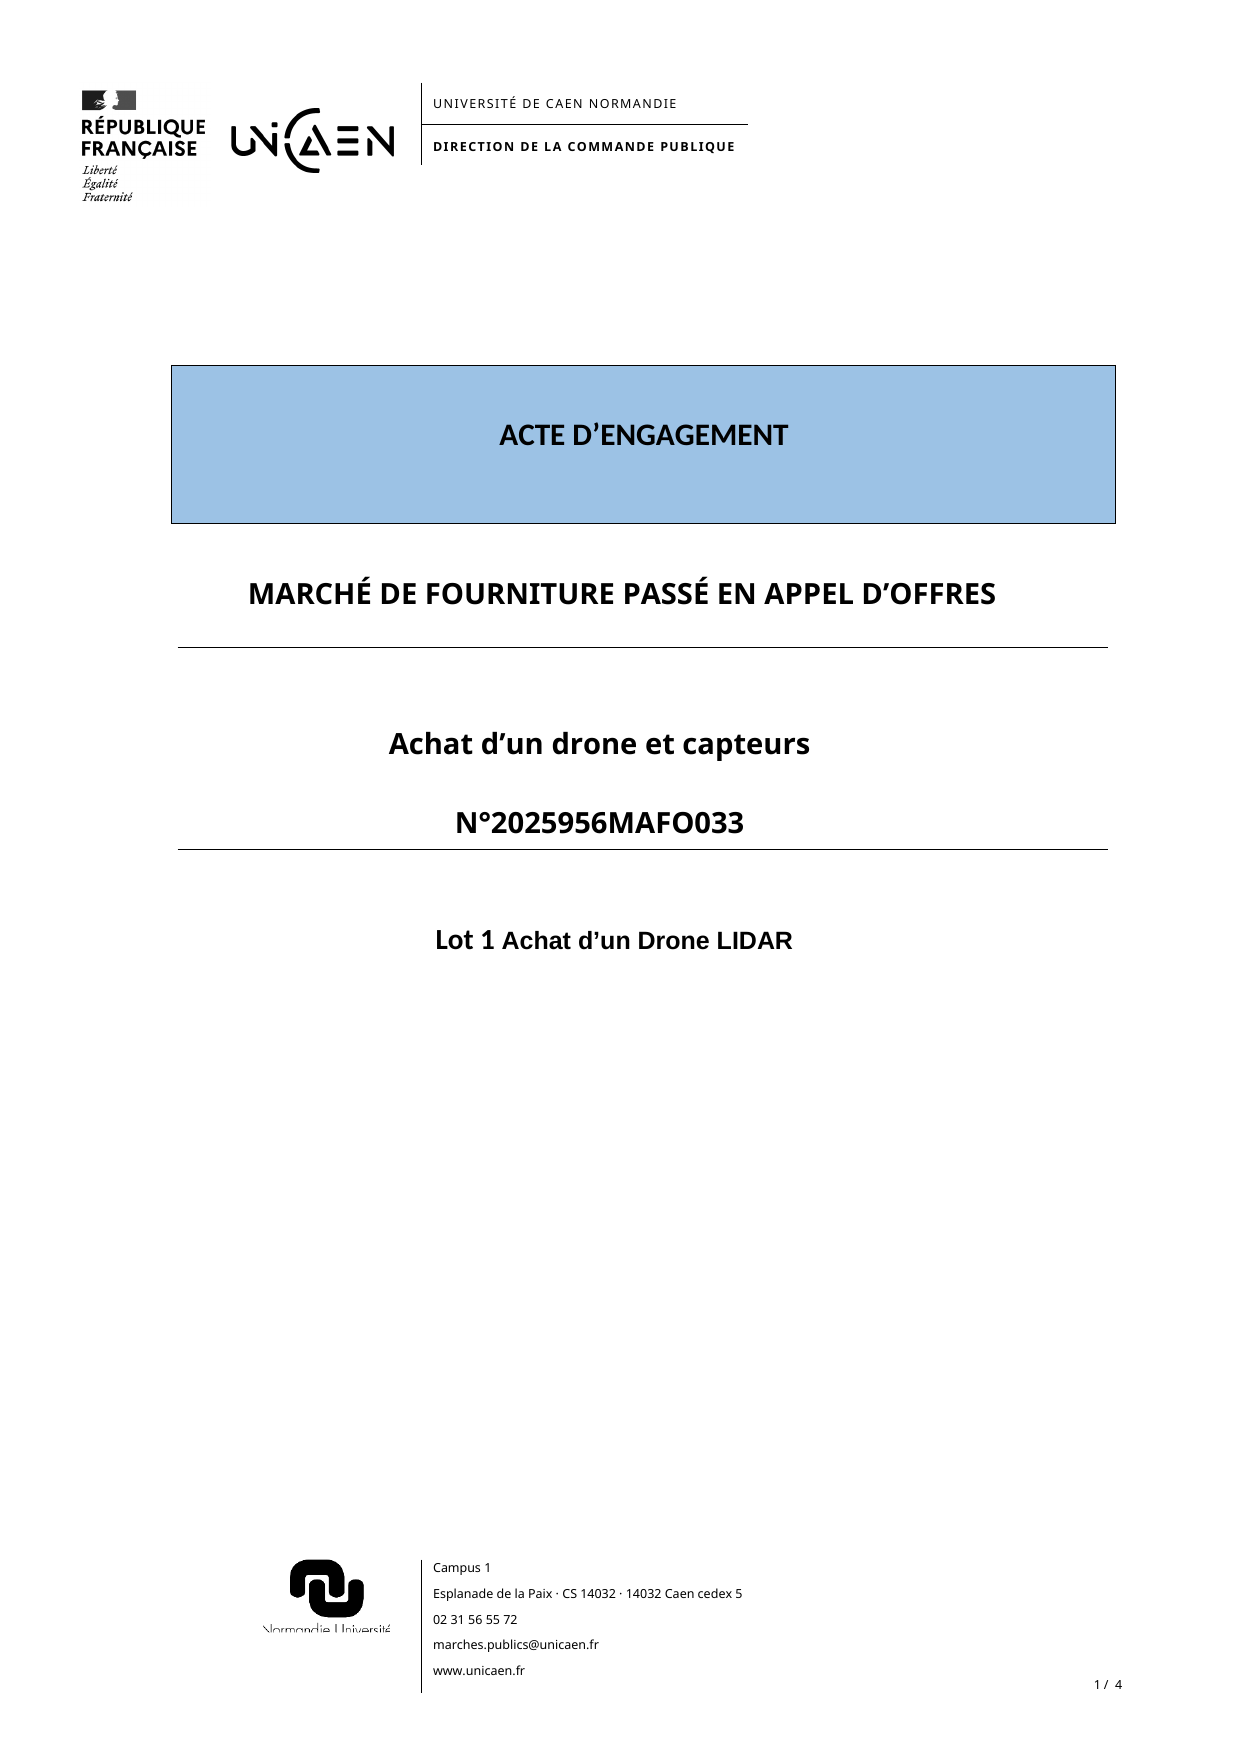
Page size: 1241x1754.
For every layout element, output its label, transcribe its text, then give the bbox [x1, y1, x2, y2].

text MARCHÉ DE FOURNITURE PASSÉ EN APPEL D’OFFRES [83, 573, 1116, 613]
picture [231, 108, 394, 173]
text Achat d’un drone et capteurs [83, 723, 1116, 763]
text Lot 1 Achat d’un Drone LIDAR [83, 921, 1146, 957]
text N°2025956MAFO033 [83, 802, 1116, 842]
picture [78, 82, 212, 207]
table_header ACTE D’ENGAGEMENT [172, 366, 1115, 523]
picture [261, 1559, 390, 1632]
